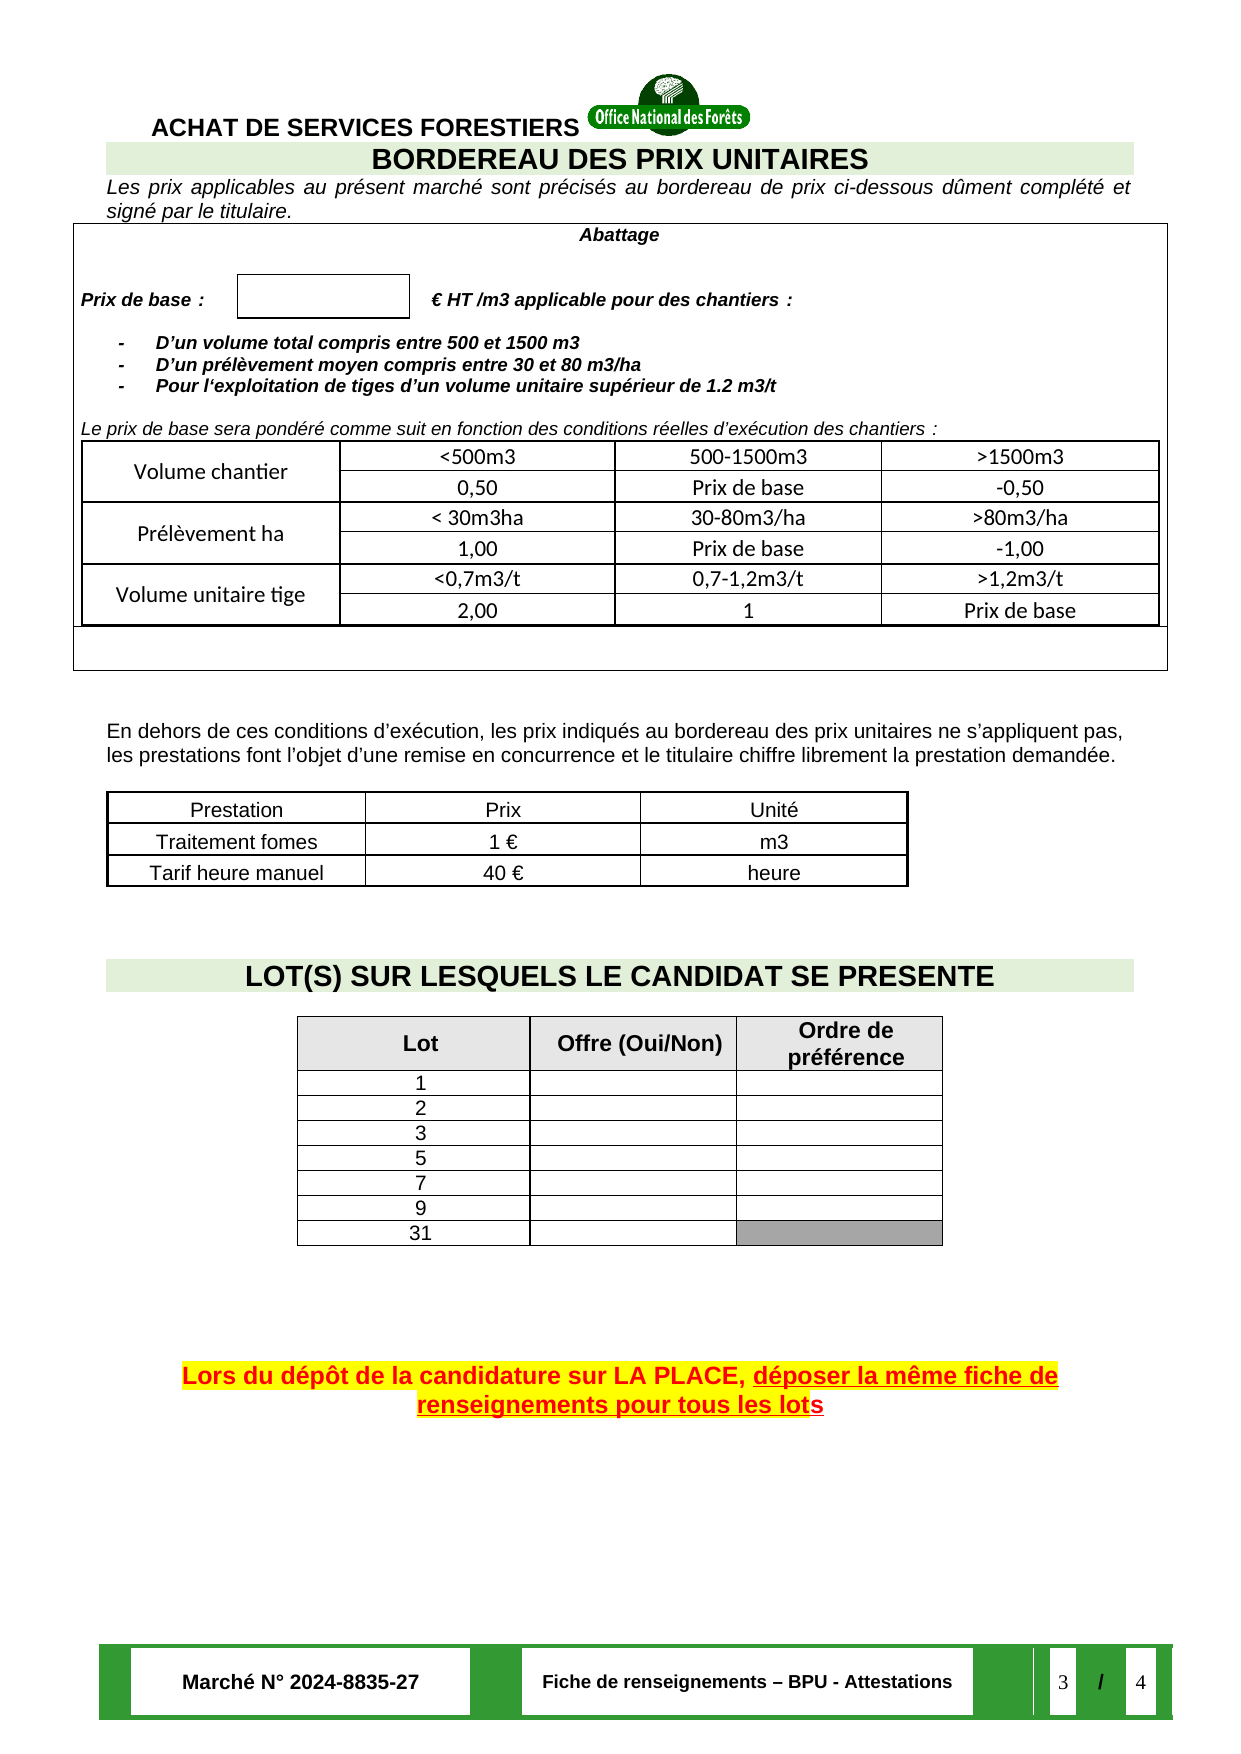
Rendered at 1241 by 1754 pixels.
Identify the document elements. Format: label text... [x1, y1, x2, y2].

table_cell [531, 1096, 736, 1120]
table_cell heure [641, 856, 906, 885]
text Lors du dépôt de la candidature sur LA PLACE, déposer la même fiche de renseignements pour tous les lots [810, 1361, 1134, 1418]
table_cell [531, 1221, 736, 1245]
table_cell 3 [298, 1121, 529, 1145]
table_cell Tarif heure manuel [109, 856, 365, 885]
table_cell [531, 1121, 736, 1145]
table_cell [737, 1121, 942, 1145]
table_cell [531, 1196, 736, 1220]
text Les prix applicables au présent marché sont précisés au bordereau de prix ci-dessous dûment complété et signé par le titulaire. [106, 175, 1134, 223]
subtitle LOT(S) SUR LESQUELS LE CANDIDAT SE PRESENTE [106, 959, 1134, 992]
table_cell 9 [298, 1196, 529, 1220]
picture [586, 73, 751, 137]
table_cell Traitement fomes [109, 824, 365, 853]
table_cell 2 [298, 1096, 529, 1120]
table_cell 40 € [366, 856, 640, 885]
table_cell 31 [298, 1221, 529, 1245]
table_cell [737, 1071, 942, 1095]
table_cell [737, 1146, 942, 1170]
table_cell 1 € [366, 824, 640, 853]
subtitle BORDEREAU DES PRIX UNITAIRES [106, 142, 1134, 175]
table_cell [737, 1171, 942, 1195]
table_cell 7 [298, 1171, 529, 1195]
table_header Prix [366, 793, 640, 822]
text Lors du dépôt de la candidature sur LA PLACE, déposer la même fiche de renseignements pour tous les lots [106, 1361, 417, 1418]
table_header Offre (Oui/Non) [531, 1017, 736, 1070]
table_cell [737, 1221, 942, 1245]
table_cell [531, 1146, 736, 1170]
table_cell [74, 627, 1167, 670]
table_cell m3 [641, 824, 906, 853]
table_cell 1 [298, 1071, 529, 1095]
table_cell [737, 1096, 942, 1120]
table_header Ordre de préférence [737, 1017, 942, 1070]
table_cell [531, 1071, 736, 1095]
table_cell [531, 1171, 736, 1195]
table_header Unité [641, 793, 906, 822]
table_header Abattage Prix de base : € HT /m3 applicable pour des chantiers : D’un volume total compris entre 500 et 1500 m3 D’un prélèvement moyen compris entre 30 et 80 m3/ha Pour l‘exploitation de tiges d’un volume unitaire supérieur de 1.2 m3/t Le prix de base sera pondéré comme suit en fonction des conditions réelles d’exécution des chantiers : [74, 224, 1167, 626]
table_header Prestation [109, 793, 365, 822]
table_cell [737, 1196, 942, 1220]
table_cell 5 [298, 1146, 529, 1170]
table_header Lot [298, 1017, 529, 1070]
text En dehors de ces conditions d’exécution, les prix indiqués au bordereau des prix unitaires ne s’appliquent pas, les prestations font l’objet d’une remise en concurrence et le titulaire chiffre librement la prestation demandée. [106, 719, 1134, 767]
